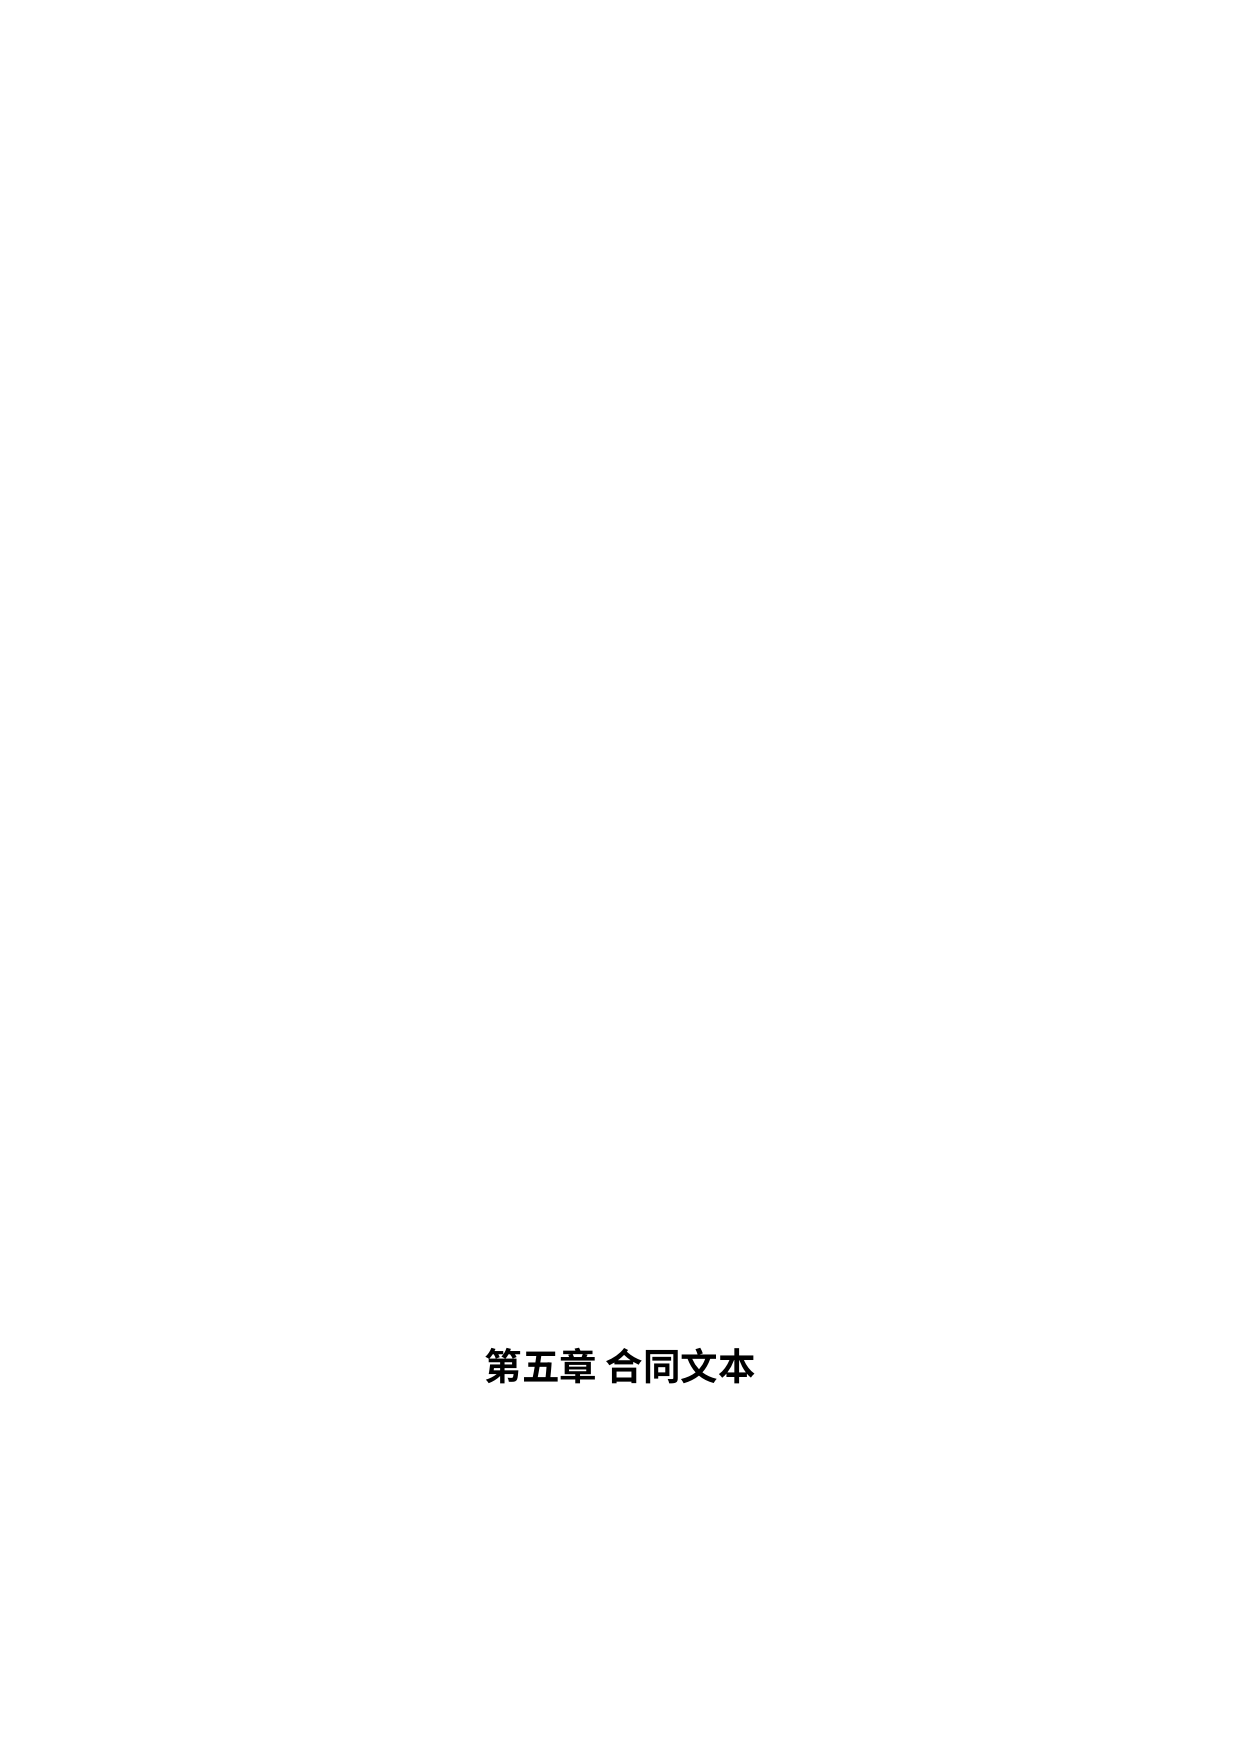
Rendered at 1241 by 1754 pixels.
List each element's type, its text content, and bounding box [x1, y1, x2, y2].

text 第五章 合同文本 [187, 1332, 1053, 1397]
